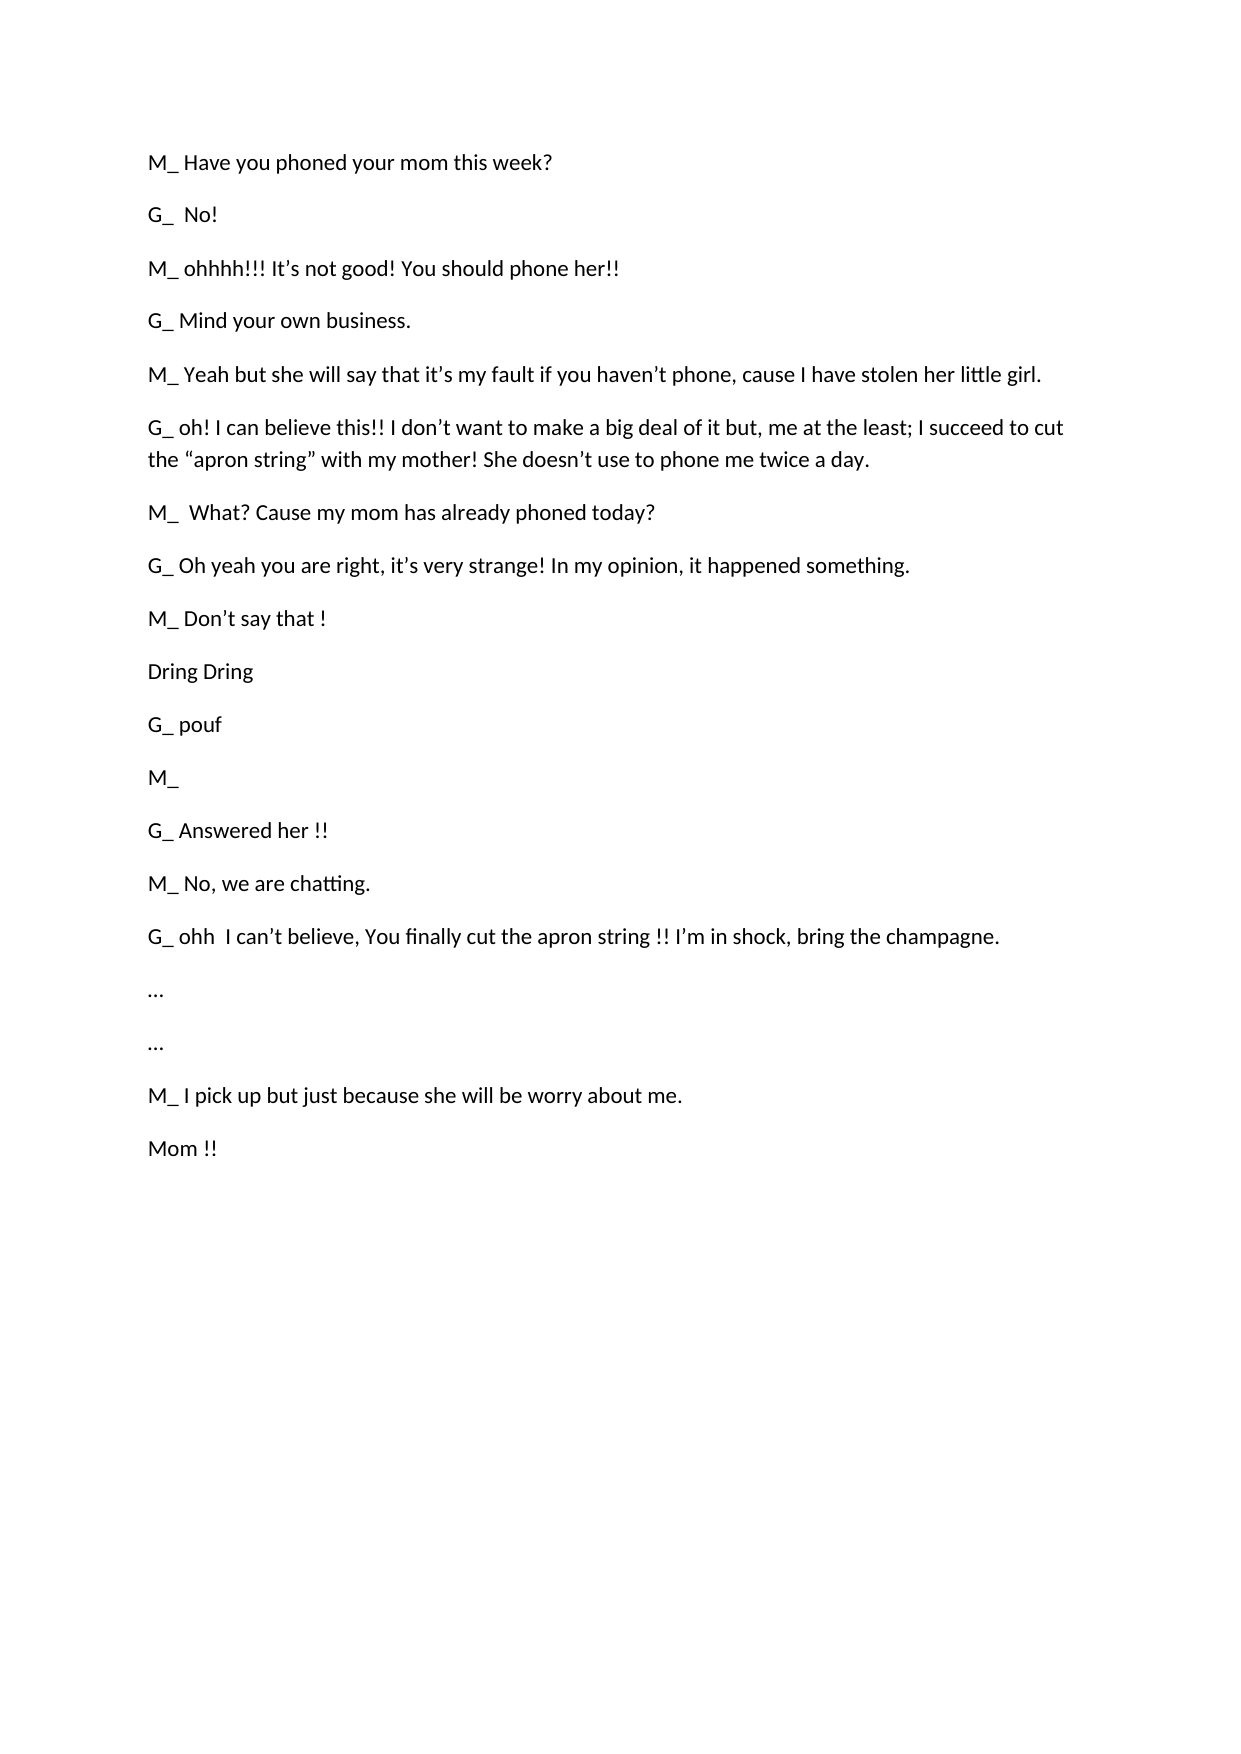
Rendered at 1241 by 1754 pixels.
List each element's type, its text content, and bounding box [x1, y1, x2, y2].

text M_ ohhhh!!! It’s not good! You should phone her!! [148, 254, 1093, 282]
text Dring Dring [148, 657, 1093, 685]
text … [148, 1028, 1093, 1056]
text … [148, 975, 1093, 1003]
text G_ ohh I can’t believe, You finally cut the apron string !! I’m in shock, bring the champagne. [148, 922, 1093, 950]
text M_ Have you phoned your mom this week? [148, 148, 1093, 176]
text Mom !! [148, 1134, 1093, 1162]
text G_ No! [148, 201, 1093, 229]
text M_ No, we are chatting. [148, 869, 1093, 897]
text G_ Answered her !! [148, 816, 1093, 844]
text M_ I pick up but just because she will be worry about me. [148, 1081, 1093, 1109]
text G_ Mind your own business. [148, 307, 1093, 335]
text G_ Oh yeah you are right, it’s very strange! In my opinion, it happened something. [148, 551, 1093, 579]
text G_ oh! I can believe this!! I don’t want to make a big deal of it but, me at the least; I succeed to cut the “apron string” with my mother! She doesn’t use to phone me twice a day. [148, 413, 1093, 473]
text M_ Don’t say that ! [148, 604, 1093, 632]
text M_ What? Cause my mom has already phoned today? [148, 498, 1093, 526]
text M_ Yeah but she will say that it’s my fault if you haven’t phone, cause I have stolen her little girl. [148, 360, 1093, 388]
text M_ [148, 763, 1093, 791]
text G_ pouf [148, 710, 1093, 738]
